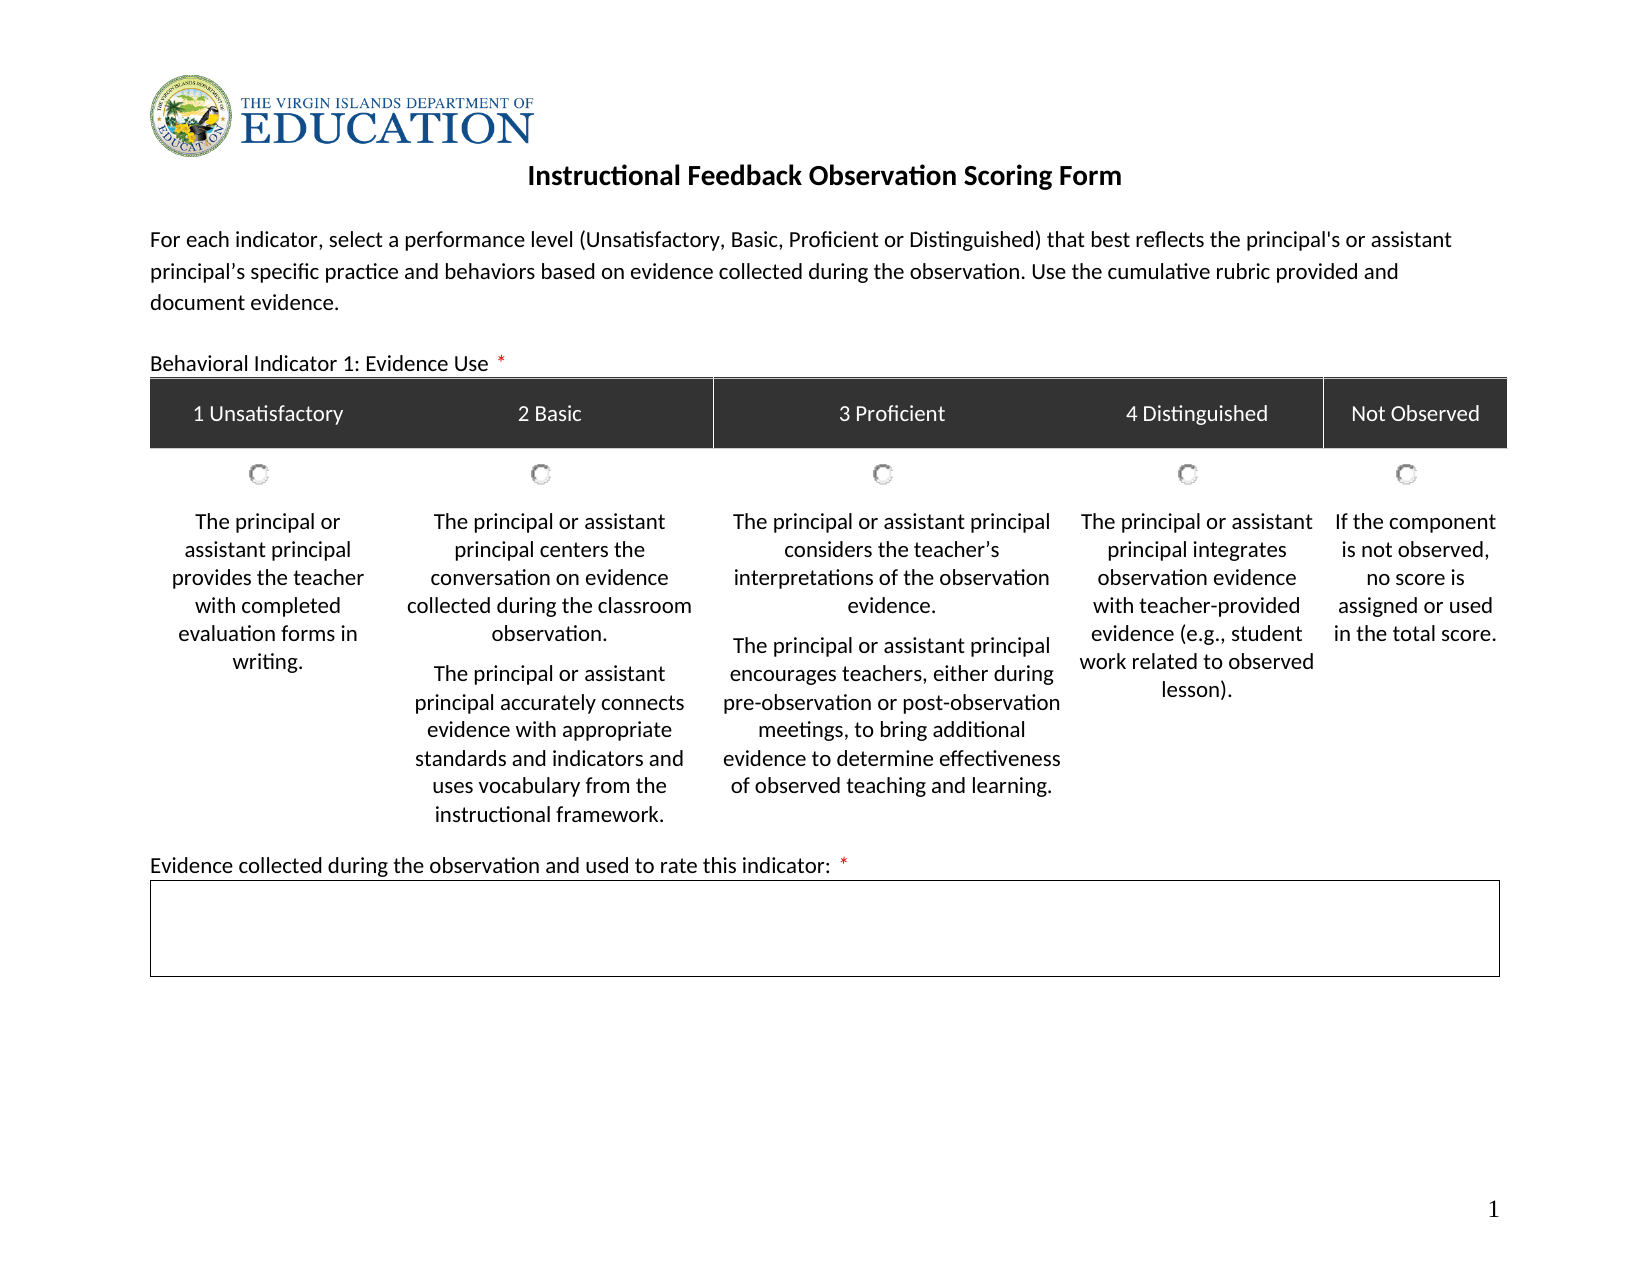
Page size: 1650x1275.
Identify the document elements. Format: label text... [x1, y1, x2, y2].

table_header 3 Proficient [714, 379, 1070, 448]
table_cell The principal or assistant principal centers the conversation on evidence collected during the classroom observation. The principal or assistant principal accurately connects evidence with appropriate standards and indicators and uses vocabulary from the instructional framework. [386, 449, 713, 848]
table_header Not Observed [1324, 379, 1507, 448]
text Behavioral Indicator 1: Evidence Use * [150, 346, 1500, 377]
text Evidence collected during the observation and used to rate this indicator: * [150, 848, 1500, 880]
picture [150, 75, 538, 157]
table_header 4 Distinguished [1070, 379, 1323, 448]
table_cell The principal or assistant principal provides the teacher with completed evaluation forms in writing. [150, 449, 386, 848]
table_cell If the component is not observed, no score is assigned or used in the total score. [1324, 449, 1507, 848]
table_cell The principal or assistant principal considers the teacher’s interpretations of the observation evidence. The principal or assistant principal encourages teachers, either during pre-observation or post-observation meetings, to bring additional evidence to determine effectiveness of observed teaching and learning. [714, 449, 1070, 848]
subtitle Instructional Feedback Observation Scoring Form [150, 157, 1500, 192]
table_header 2 Basic [386, 379, 713, 448]
table_header 1 Unsatisfactory [150, 379, 386, 448]
table_header [151, 881, 1499, 976]
table_cell The principal or assistant principal integrates observation evidence with teacher-provided evidence (e.g., student work related to observed lesson). [1070, 449, 1323, 848]
text For each indicator, select a performance level (Unsatisfactory, Basic, Proficient or Distinguished) that best reflects the principal's or assistant principal’s specific practice and behaviors based on evidence collected during the observation. Use the cumulative rubric provided and document evidence. [150, 222, 1500, 317]
